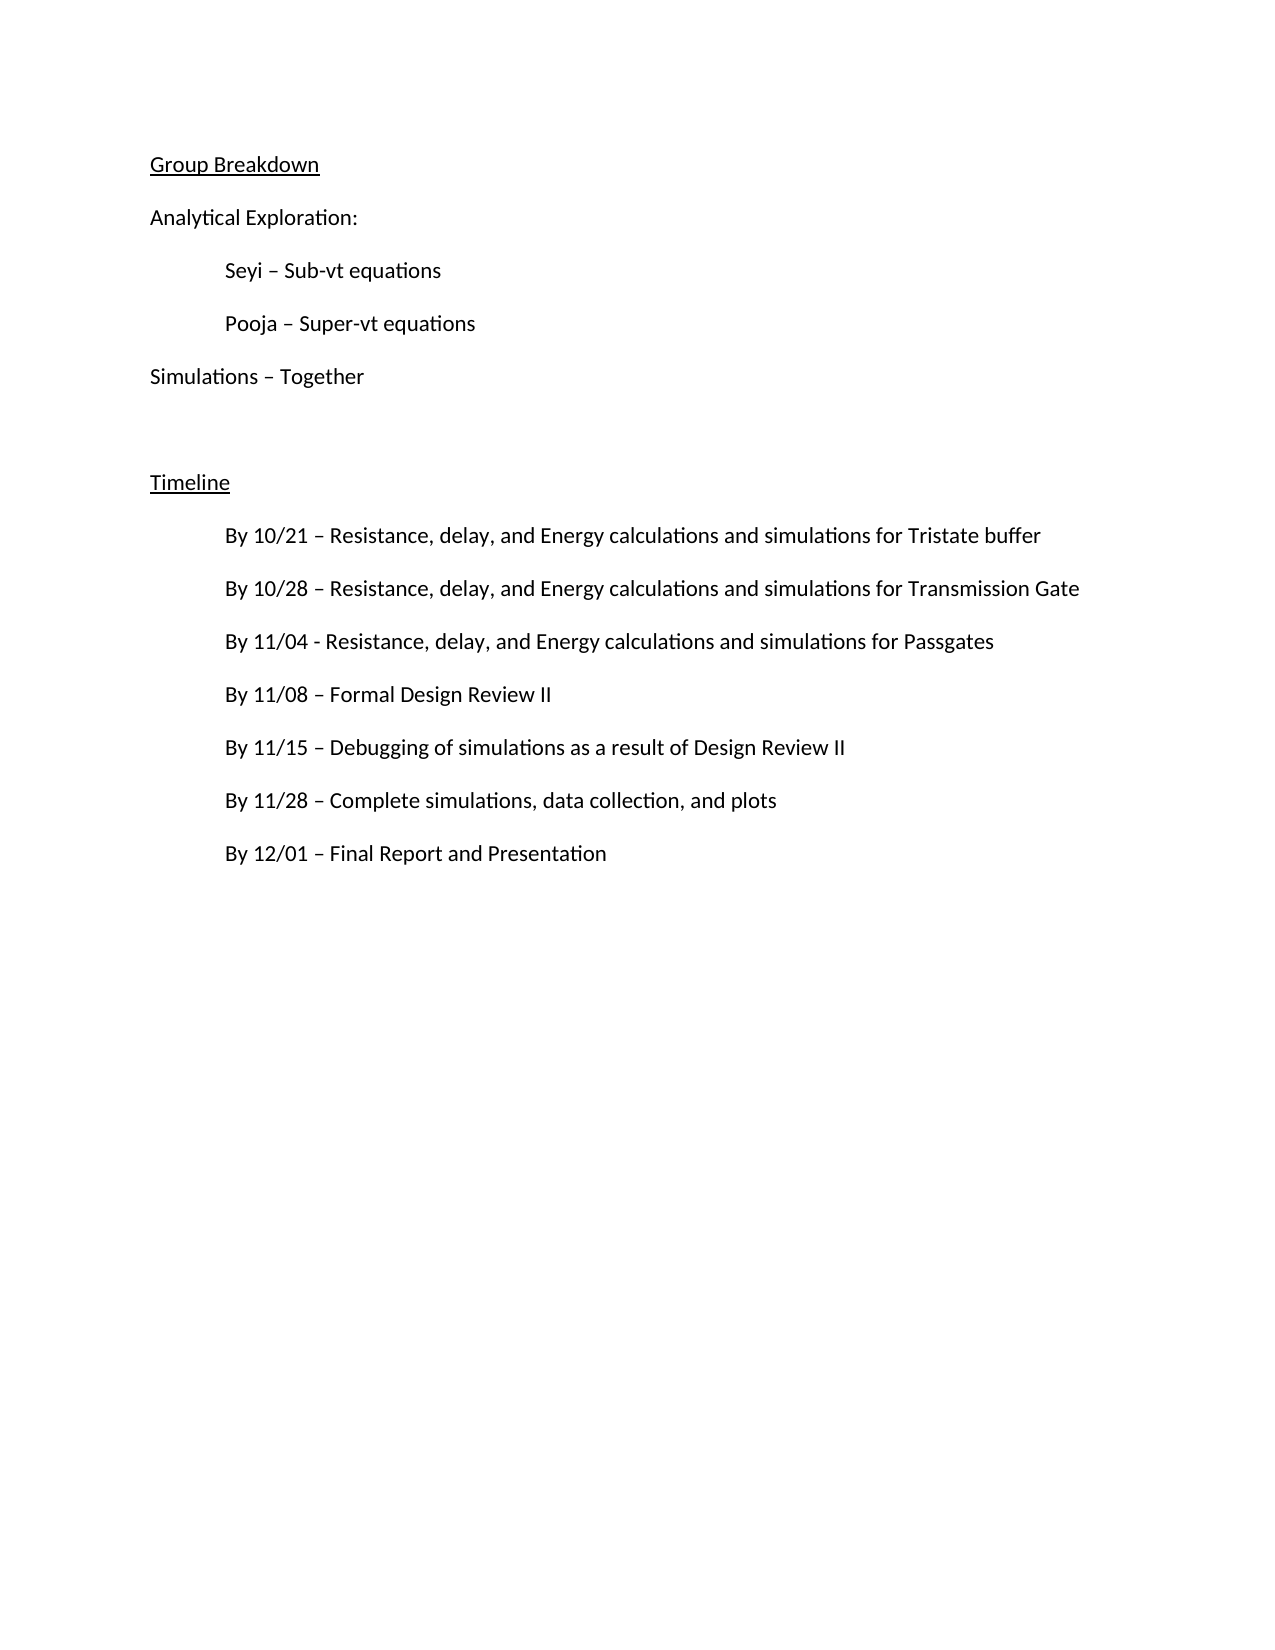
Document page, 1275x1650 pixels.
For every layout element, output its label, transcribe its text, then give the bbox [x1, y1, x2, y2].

text Analytical Exploration: [150, 203, 1125, 231]
text By 11/15 – Debugging of simulations as a result of Design Review II [150, 733, 1125, 761]
text By 10/28 – Resistance, delay, and Energy calculations and simulations for Transmission Gate [150, 574, 1125, 602]
text Simulations – Together [150, 362, 1125, 390]
text By 11/08 – Formal Design Review II [150, 680, 1125, 708]
text Timeline [150, 468, 1125, 496]
text By 10/21 – Resistance, delay, and Energy calculations and simulations for Tristate buffer [150, 521, 1125, 549]
text By 12/01 – Final Report and Presentation [150, 839, 1125, 867]
text Group Breakdown [150, 150, 1125, 178]
text By 11/04 - Resistance, delay, and Energy calculations and simulations for Passgates [150, 627, 1125, 655]
text By 11/28 – Complete simulations, data collection, and plots [150, 786, 1125, 814]
text Pooja – Super-vt equations [150, 309, 1125, 337]
text Seyi – Sub-vt equations [150, 256, 1125, 284]
